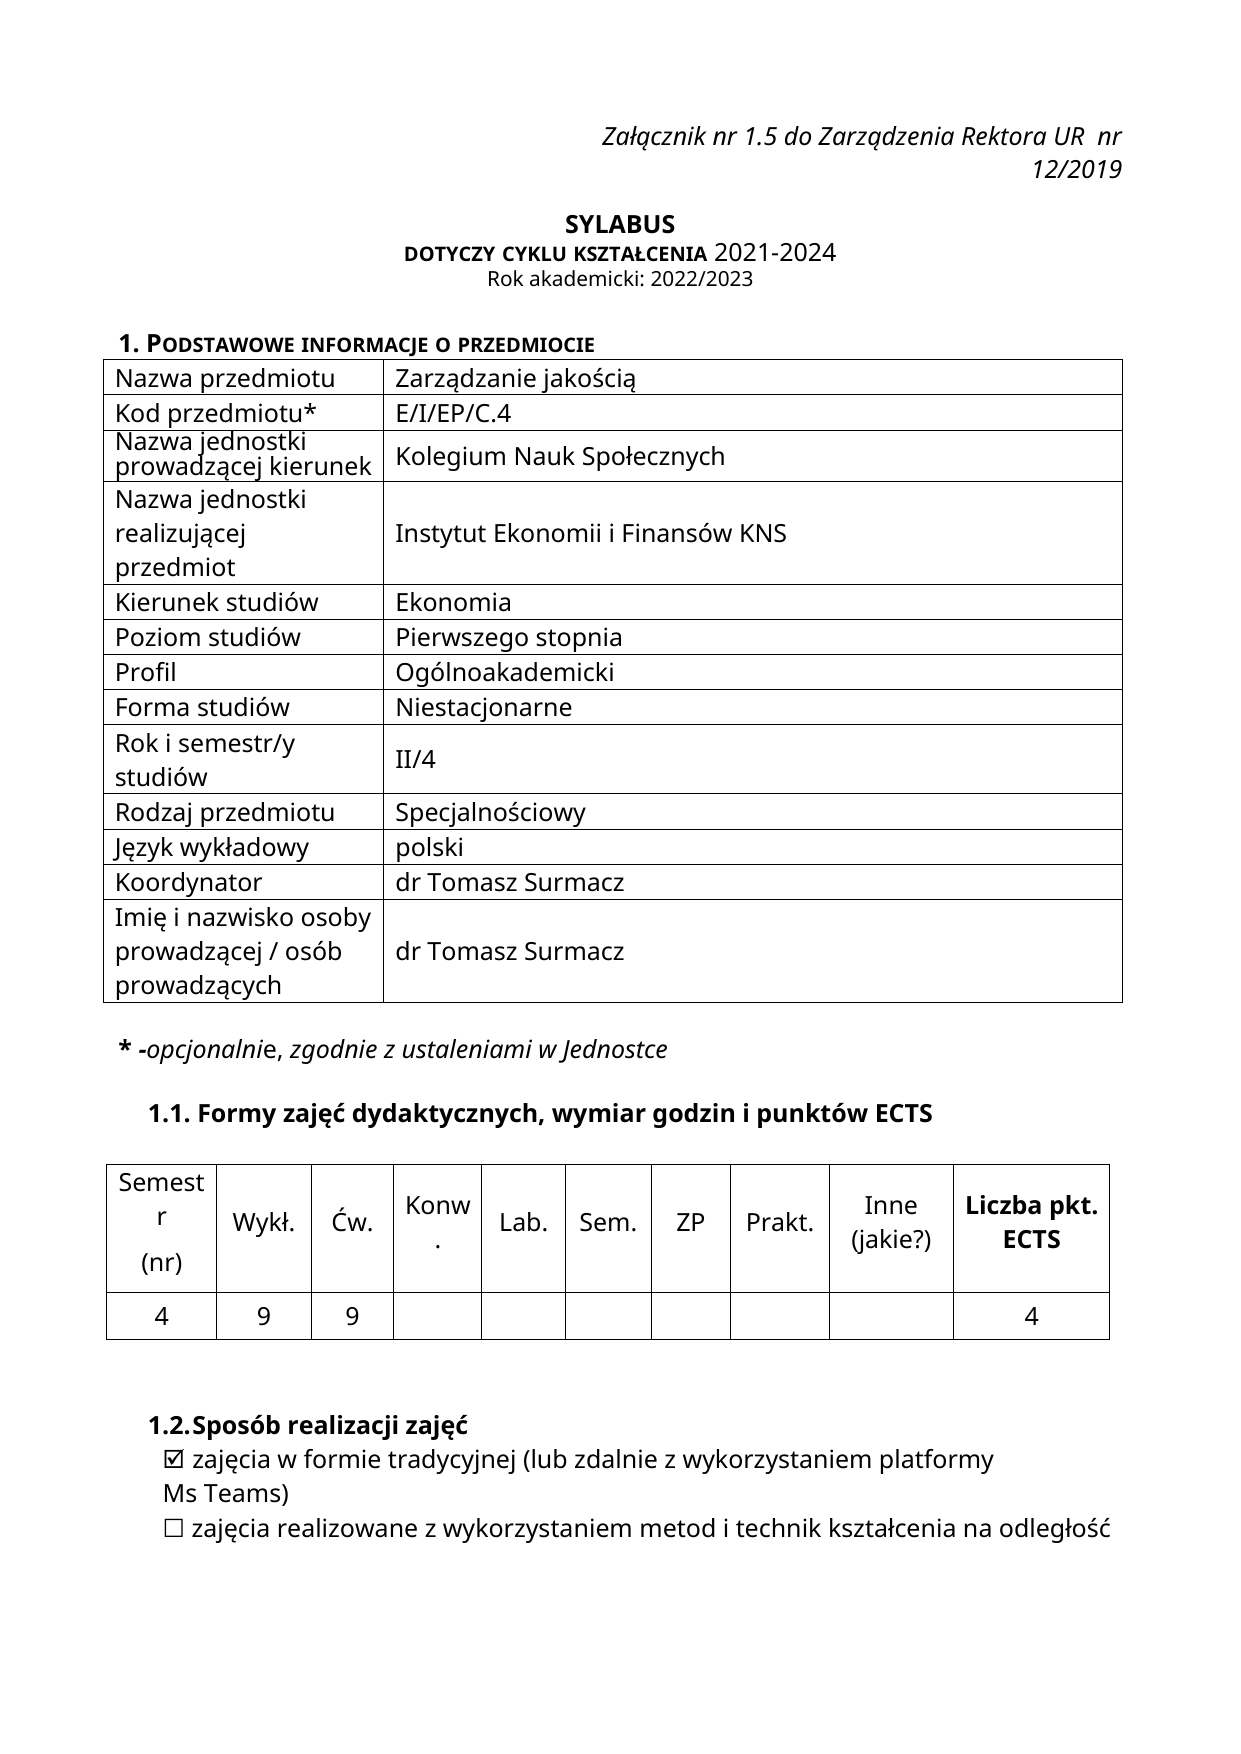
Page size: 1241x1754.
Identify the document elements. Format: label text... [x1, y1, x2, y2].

table_cell Nazwa jednostki realizującej przedmiot [104, 482, 383, 584]
text zajęcia w formie tradycyjnej (lub zdalnie z wykorzystaniem platformy Ms Teams) [162, 1442, 1122, 1510]
table_header ZP [652, 1165, 730, 1292]
table_cell Ogólnoakademicki [384, 655, 1122, 689]
table_cell Kod przedmiotu* [104, 395, 383, 429]
text ☐ zajęcia realizowane z wykorzystaniem metod i technik kształcenia na odległość [162, 1510, 1122, 1544]
table_cell Niestacjonarne [384, 690, 1122, 724]
table_header Konw. [394, 1165, 481, 1292]
table_header Sem. [566, 1165, 651, 1292]
table_cell Instytut Ekonomii i Finansów KNS [384, 482, 1122, 584]
table_cell 9 [217, 1293, 311, 1339]
table_cell [830, 1293, 953, 1339]
text * -opcjonalnie, zgodnie z ustaleniami w Jednostce [118, 1032, 1122, 1066]
table_header Nazwa przedmiotu [104, 360, 383, 394]
text Załącznik nr 1.5 do Zarządzenia Rektora UR nr 12/2019 [118, 118, 1122, 186]
table_cell 9 [312, 1293, 393, 1339]
table_cell Profil [104, 655, 383, 689]
table_cell Rodzaj przedmiotu [104, 794, 383, 828]
table_cell Koordynator [104, 865, 383, 899]
text 1. Podstawowe informacje o przedmiocie [118, 325, 1122, 359]
table_cell [566, 1293, 651, 1339]
table_cell Kierunek studiów [104, 585, 383, 619]
text 1.1. Formy zajęć dydaktycznych, wymiar godzin i punktów ECTS [148, 1095, 1122, 1129]
table_cell Specjalnościowy [384, 794, 1122, 828]
table_cell dr Tomasz Surmacz [384, 865, 1122, 899]
table_cell E/I/EP/C.4 [384, 395, 1122, 429]
table_cell [731, 1293, 829, 1339]
table_cell Nazwa jednostki prowadzącej kierunek [104, 431, 383, 481]
table_cell polski [384, 830, 1122, 863]
table_cell dr Tomasz Surmacz [384, 900, 1122, 1002]
table_cell 4 [954, 1293, 1109, 1339]
text 1.2. Sposób realizacji zajęć [148, 1408, 1122, 1442]
table_cell Poziom studiów [104, 620, 383, 654]
table_cell Pierwszego stopnia [384, 620, 1122, 654]
table_cell II/4 [384, 725, 1122, 793]
table_cell [394, 1293, 481, 1339]
table_cell Rok i semestr/y studiów [104, 725, 383, 793]
table_cell 4 [107, 1293, 216, 1339]
table_header Zarządzanie jakością [384, 360, 1122, 394]
table_header Prakt. [731, 1165, 829, 1292]
table_cell [652, 1293, 730, 1339]
text SYLABUS [118, 207, 1122, 241]
table_cell Kolegium Nauk Społecznych [384, 431, 1122, 481]
text dotyczy cyklu kształcenia 2021-2024 [118, 241, 1122, 266]
table_cell [482, 1293, 565, 1339]
table_header Ćw. [312, 1165, 393, 1292]
table_cell Forma studiów [104, 690, 383, 724]
text Rok akademicki: 2022/2023 [118, 266, 1122, 291]
table_header Inne (jakie?) [830, 1165, 953, 1292]
table_header Liczba pkt. ECTS [954, 1165, 1109, 1292]
table_header Wykł. [217, 1165, 311, 1292]
table_header Semestr (nr) [107, 1165, 216, 1292]
table_cell Ekonomia [384, 585, 1122, 619]
table_cell Imię i nazwisko osoby prowadzącej / osób prowadzących [104, 900, 383, 1002]
table_header Lab. [482, 1165, 565, 1292]
table_cell Język wykładowy [104, 830, 383, 863]
